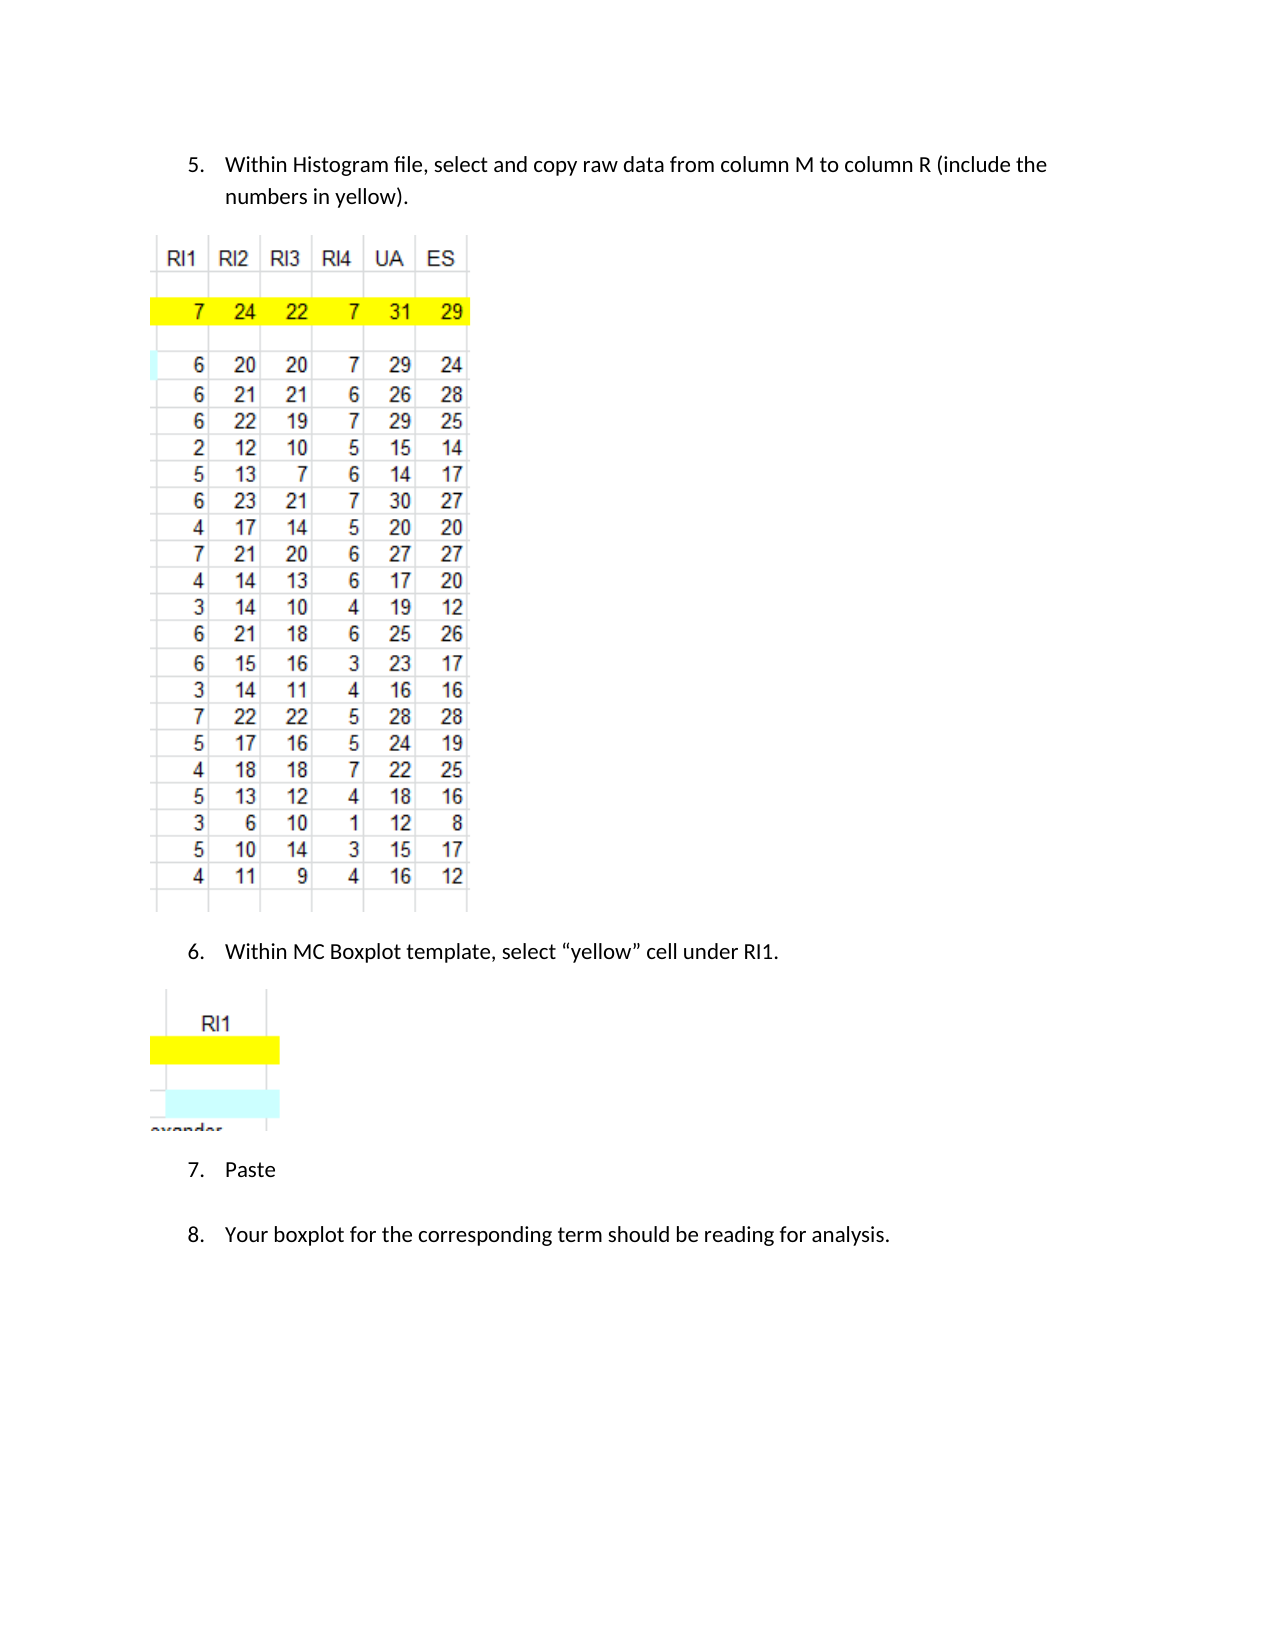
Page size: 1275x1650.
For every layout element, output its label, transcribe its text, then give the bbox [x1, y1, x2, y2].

picture [150, 989, 280, 1131]
list Paste [187, 1155, 1125, 1183]
list Your boxplot for the corresponding term should be reading for analysis. [187, 1220, 1125, 1248]
picture [150, 235, 471, 912]
list Within MC Boxplot template, select “yellow” cell under RI1. [187, 937, 1125, 965]
list Within Histogram file, select and copy raw data from column M to column R (include the numbers in yellow). [187, 150, 1125, 210]
